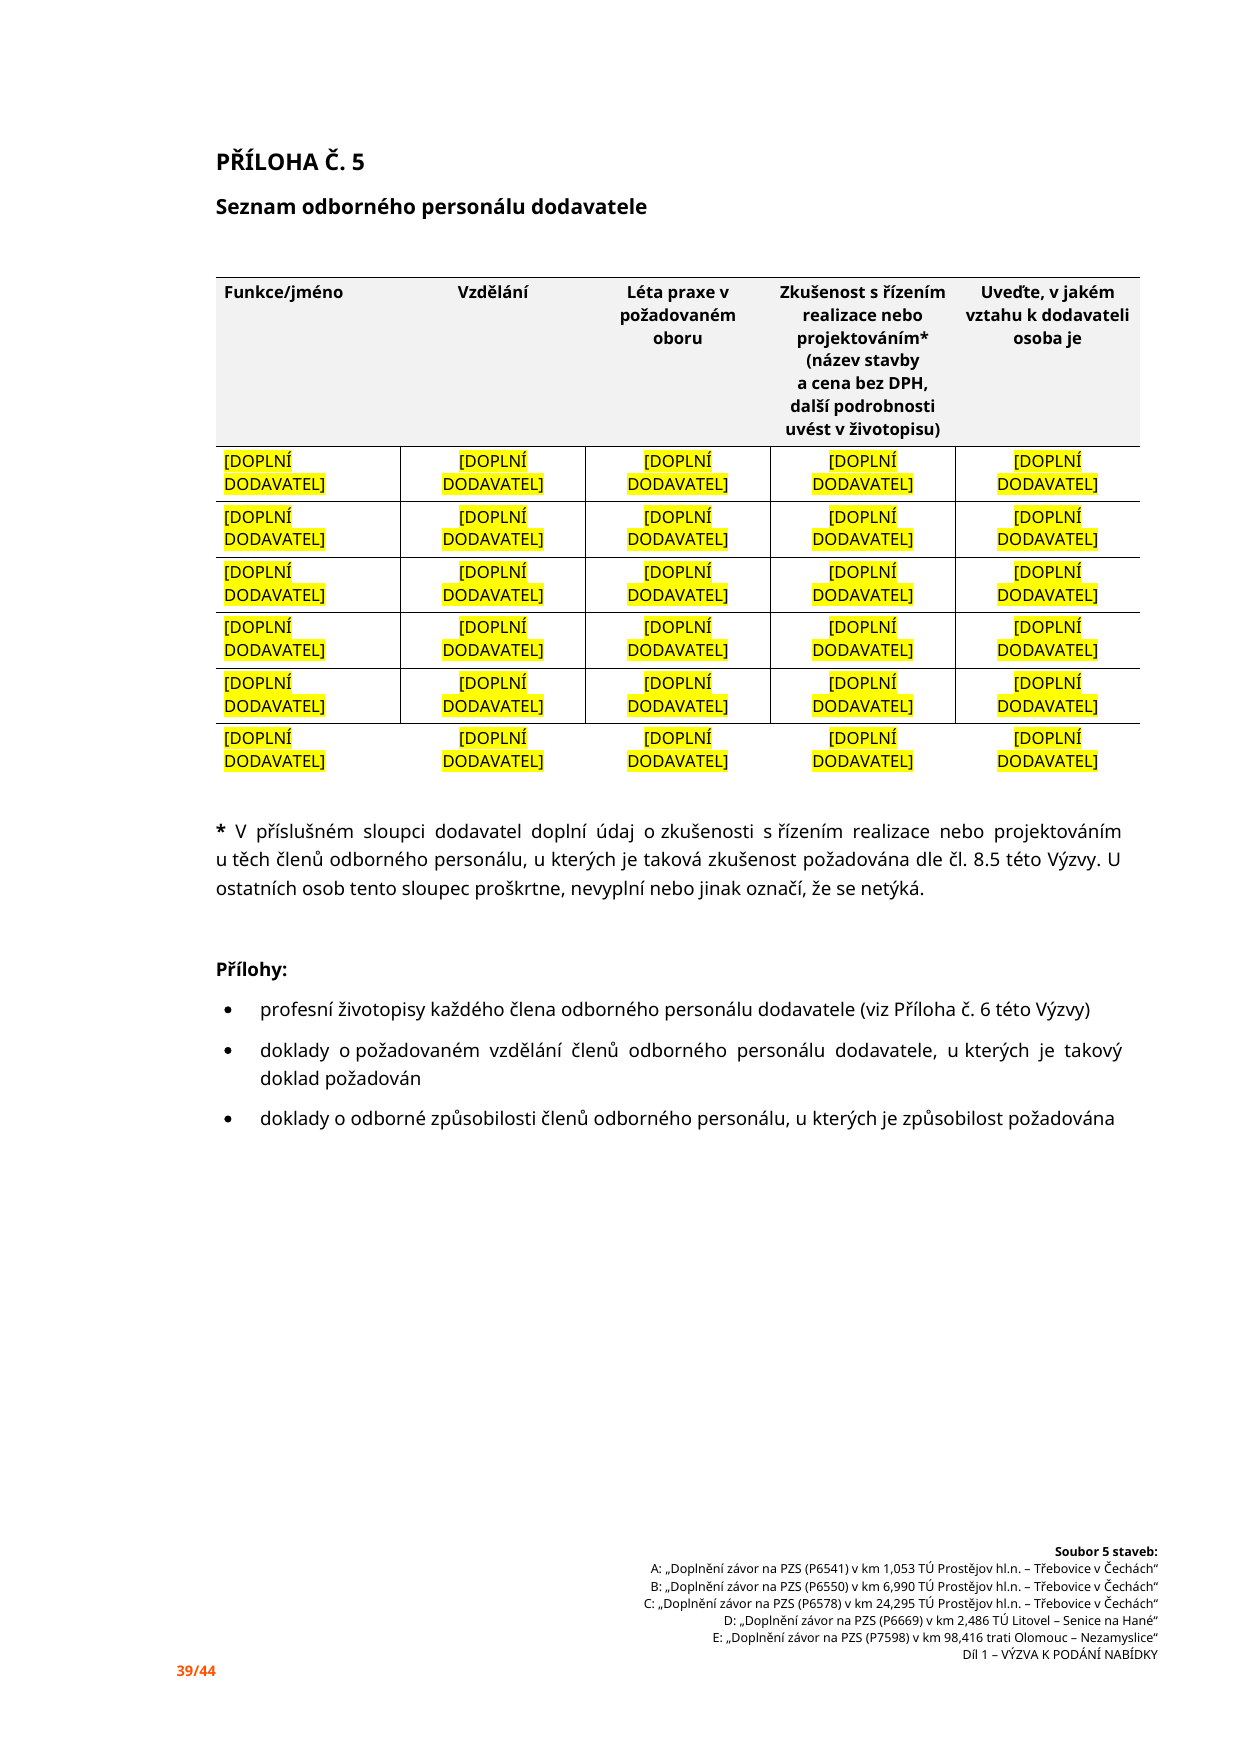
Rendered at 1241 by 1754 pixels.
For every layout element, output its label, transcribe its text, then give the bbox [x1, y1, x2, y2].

table_header Zkušenost s řízením realizace nebo projektováním* (název stavby a cena bez DPH, další podrobnosti uvést v životopisu) [770, 278, 955, 446]
table_cell [DOPLNÍ DODAVATEL] [216, 502, 400, 557]
table_cell [DOPLNÍ DODAVATEL] [771, 447, 955, 501]
table_cell [DOPLNÍ DODAVATEL] [401, 669, 585, 723]
text Příloha č. 5 [216, 146, 1122, 177]
table_cell [DOPLNÍ DODAVATEL] [770, 724, 955, 778]
table_cell [DOPLNÍ DODAVATEL] [216, 447, 400, 501]
table_cell [DOPLNÍ DODAVATEL] [400, 724, 585, 778]
table_cell [DOPLNÍ DODAVATEL] [955, 724, 1140, 778]
table_cell [DOPLNÍ DODAVATEL] [956, 502, 1140, 557]
table_cell [DOPLNÍ DODAVATEL] [956, 558, 1140, 612]
table_cell [DOPLNÍ DODAVATEL] [216, 724, 400, 778]
text doklady o odborné způsobilosti členů odborného personálu, u kterých je způsobilost požadována [224, 1105, 1122, 1131]
text doklady o požadovaném vzdělání členů odborného personálu dodavatele, u kterých je takový doklad požadován [224, 1037, 1122, 1090]
table_cell [DOPLNÍ DODAVATEL] [586, 669, 770, 723]
text * V příslušném sloupci dodavatel doplní údaj o zkušenosti s řízením realizace nebo projektováním u těch členů odborného personálu, u kterých je taková zkušenost požadována dle čl. 8.5 této Výzvy. U ostatních osob tento sloupec proškrtne, nevyplní nebo jinak označí, že se netýká. [216, 819, 1122, 900]
table_cell [DOPLNÍ DODAVATEL] [585, 724, 770, 778]
text Seznam odborného personálu dodavatele [216, 192, 1122, 221]
table_cell [DOPLNÍ DODAVATEL] [216, 558, 400, 612]
table_header Léta praxe v požadovaném oboru [585, 278, 770, 446]
text Přílohy: [216, 956, 1122, 981]
table_cell [DOPLNÍ DODAVATEL] [771, 669, 955, 723]
table_cell [DOPLNÍ DODAVATEL] [956, 669, 1140, 723]
table_cell [DOPLNÍ DODAVATEL] [586, 502, 770, 557]
table_cell [DOPLNÍ DODAVATEL] [401, 558, 585, 612]
table_cell [DOPLNÍ DODAVATEL] [216, 613, 400, 667]
table_header Vzdělání [400, 278, 585, 446]
table_header Uveďte, v jakém vztahu k dodavateli osoba je [955, 278, 1140, 446]
table_cell [DOPLNÍ DODAVATEL] [401, 613, 585, 667]
table_cell [DOPLNÍ DODAVATEL] [586, 558, 770, 612]
table_cell [DOPLNÍ DODAVATEL] [771, 613, 955, 667]
text profesní životopisy každého člena odborného personálu dodavatele (viz Příloha č. 6 této Výzvy) [224, 996, 1122, 1022]
table_cell [DOPLNÍ DODAVATEL] [401, 502, 585, 557]
table_cell [DOPLNÍ DODAVATEL] [586, 613, 770, 667]
table_header Funkce/jméno [216, 278, 400, 446]
table_cell [DOPLNÍ DODAVATEL] [956, 613, 1140, 667]
table_cell [DOPLNÍ DODAVATEL] [401, 447, 585, 501]
table_cell [DOPLNÍ DODAVATEL] [216, 669, 400, 723]
table_cell [DOPLNÍ DODAVATEL] [771, 558, 955, 612]
table_cell [DOPLNÍ DODAVATEL] [956, 447, 1140, 501]
table_cell [DOPLNÍ DODAVATEL] [586, 447, 770, 501]
table_cell [DOPLNÍ DODAVATEL] [771, 502, 955, 557]
